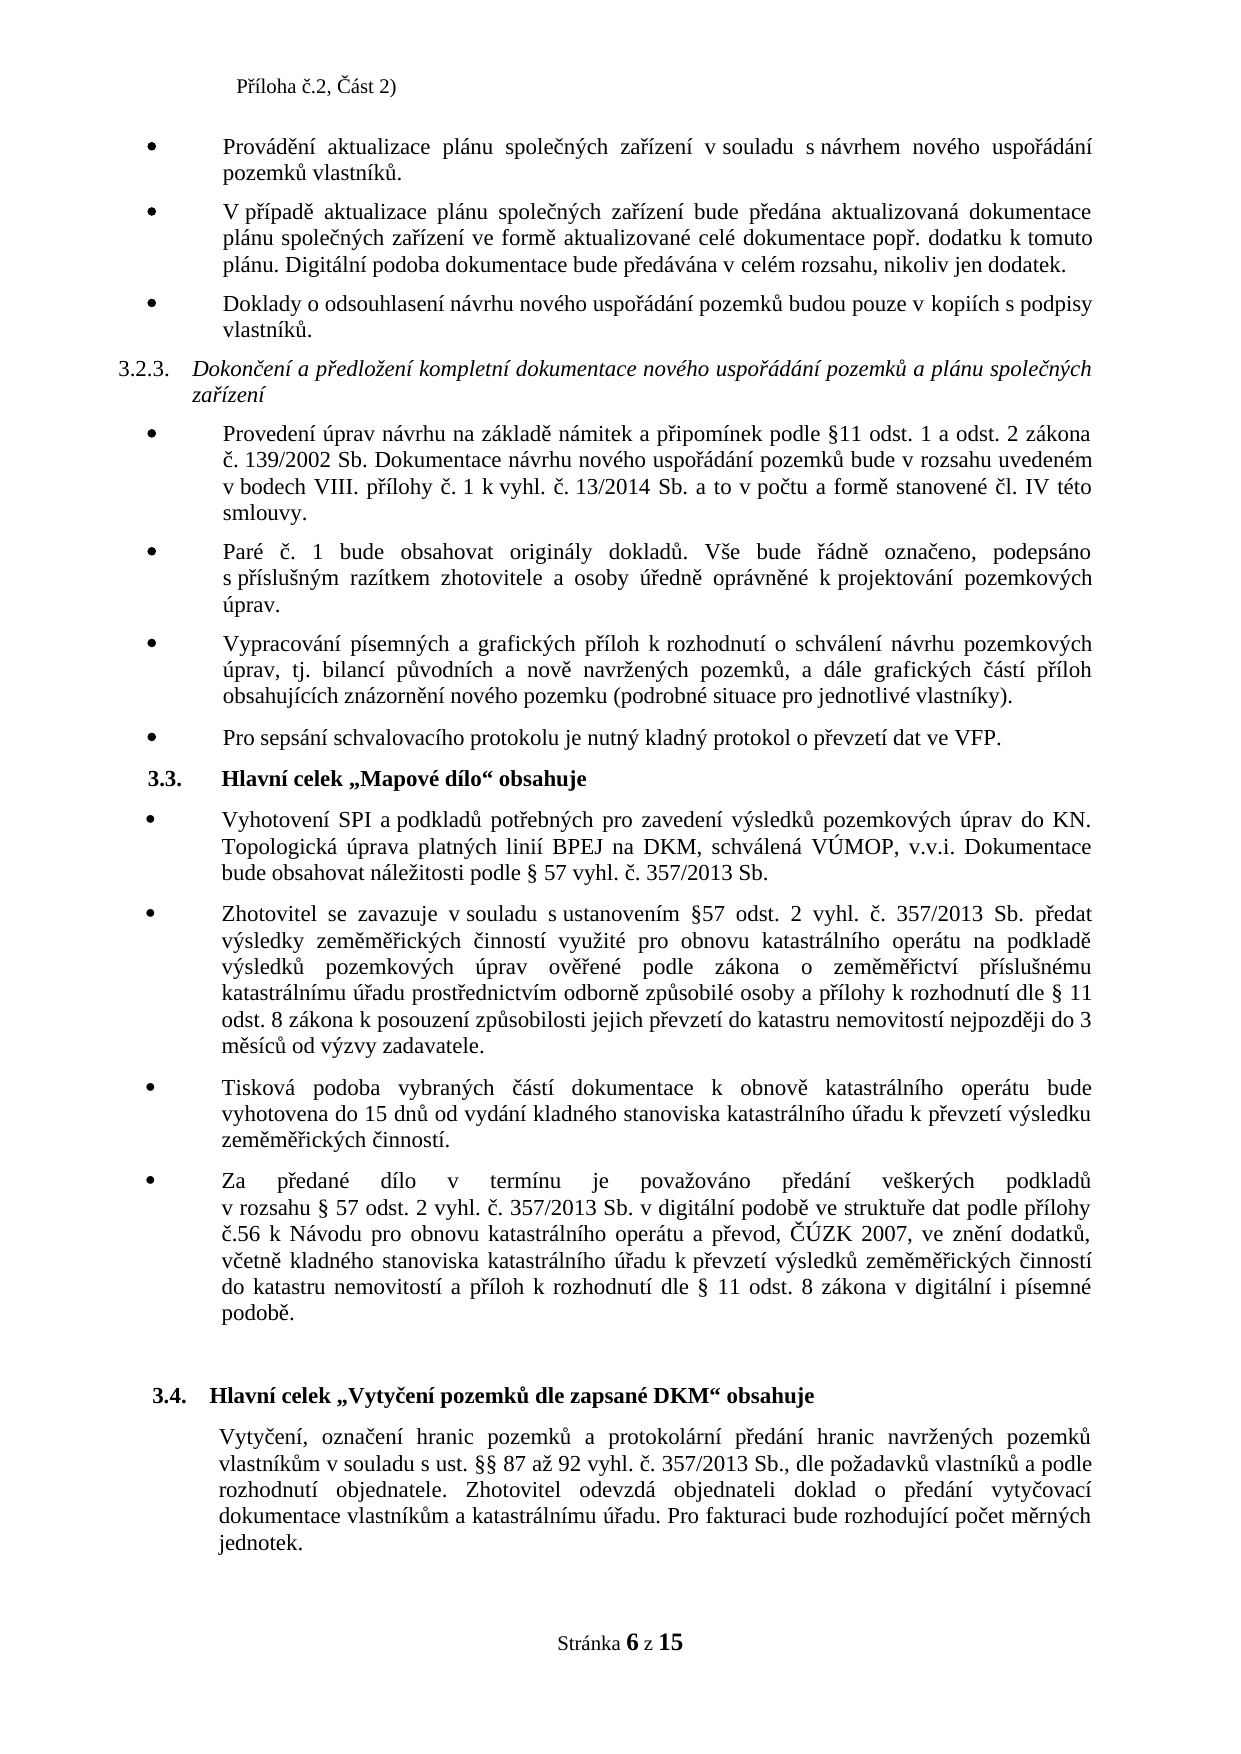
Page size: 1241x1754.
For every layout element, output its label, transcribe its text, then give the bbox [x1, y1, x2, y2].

list Provádění aktualizace plánu společných zařízení v souladu s návrhem nového uspořádání pozemků vlastníků. [148, 133, 1093, 186]
text 3.4. Hlavní celek „Vytyčení pozemků dle zapsané DKM“ obsahuje [146, 1382, 1093, 1408]
list Zhotovitel se zavazuje v souladu s ustanovením §57 odst. 2 vyhl. č. 357/2013 Sb. předat výsledky zeměměřických činností využité pro obnovu katastrálního operátu na podkladě výsledků pozemkových úprav ověřené podle zákona o zeměměřictví příslušnému katastrálnímu úřadu prostřednictvím odborně způsobilé osoby a přílohy k rozhodnutí dle § 11 odst. 8 zákona k posouzení způsobilosti jejich převzetí do katastru nemovitostí nejpozději do 3 měsíců od výzvy zadavatele. [146, 900, 1093, 1058]
list Dokončení a předložení kompletní dokumentace nového uspořádání pozemků a plánu společných zařízení [118, 355, 1093, 408]
list V případě aktualizace plánu společných zařízení bude předána aktualizovaná dokumentace plánu společných zařízení ve formě aktualizované celé dokumentace popř. dodatku k tomuto plánu. Digitální podoba dokumentace bude předávána v celém rozsahu, nikoliv jen dodatek. [148, 198, 1093, 277]
list Vyhotovení SPI a podkladů potřebných pro zavedení výsledků pozemkových úprav do KN. Topologická úprava platných linií BPEJ na DKM, schválená VÚMOP, v.v.i. Dokumentace bude obsahovat náležitosti podle § 57 vyhl. č. 357/2013 Sb. [146, 806, 1093, 885]
list Paré č. 1 bude obsahovat originály dokladů. Vše bude řádně označeno, podepsáno s příslušným razítkem zhotovitele a osoby úředně oprávněné k projektování pozemkových úprav. [148, 538, 1093, 617]
list Tisková podoba vybraných částí dokumentace k obnově katastrálního operátu bude vyhotovena do 15 dnů od vydání kladného stanoviska katastrálního úřadu k převzetí výsledku zeměměřických činností. [146, 1073, 1093, 1153]
text Vytyčení, označení hranic pozemků a protokolární předání hranic navržených pozemků vlastníkům v souladu s ust. §§ 87 až 92 vyhl. č. 357/2013 Sb., dle požadavků vlastníků a podle rozhodnutí objednatele. Zhotovitel odevzdá objednateli doklad o předání vytyčovací dokumentace vlastníkům a katastrálnímu úřadu. Pro fakturaci bude rozhodující počet měrných jednotek. [218, 1423, 1093, 1555]
list Provedení úprav návrhu na základě námitek a připomínek podle §11 odst. 1 a odst. 2 zákona č. 139/2002 Sb. Dokumentace návrhu nového uspořádání pozemků bude v rozsahu uvedeném v bodech VIII. přílohy č. 1 k vyhl. č. 13/2014 Sb. a to v počtu a formě stanovené čl. IV této smlouvy. [148, 420, 1093, 526]
list Pro sepsání schvalovacího protokolu je nutný kladný protokol o převzetí dat ve VFP. [148, 724, 1093, 750]
list Doklady o odsouhlasení návrhu nového uspořádání pozemků budou pouze v kopiích s podpisy vlastníků. [148, 290, 1093, 342]
list Hlavní celek „Mapové dílo“ obsahuje [148, 765, 1093, 791]
list Za předané dílo v termínu je považováno předání veškerých podkladů v rozsahu § 57 odst. 2 vyhl. č. 357/2013 Sb. v digitální podobě ve struktuře dat podle přílohy č.56 k Návodu pro obnovu katastrálního operátu a převod, ČÚZK 2007, ve znění dodatků, včetně kladného stanoviska katastrálního úřadu k převzetí výsledků zeměměřických činností do katastru nemovitostí a příloh k rozhodnutí dle § 11 odst. 8 zákona v digitální i písemné podobě. [146, 1168, 1093, 1326]
list Vypracování písemných a grafických příloh k rozhodnutí o schválení návrhu pozemkových úprav, tj. bilancí původních a nově navržených pozemků, a dále grafických částí příloh obsahujících znázornění nového pozemku (podrobné situace pro jednotlivé vlastníky). [148, 629, 1093, 709]
